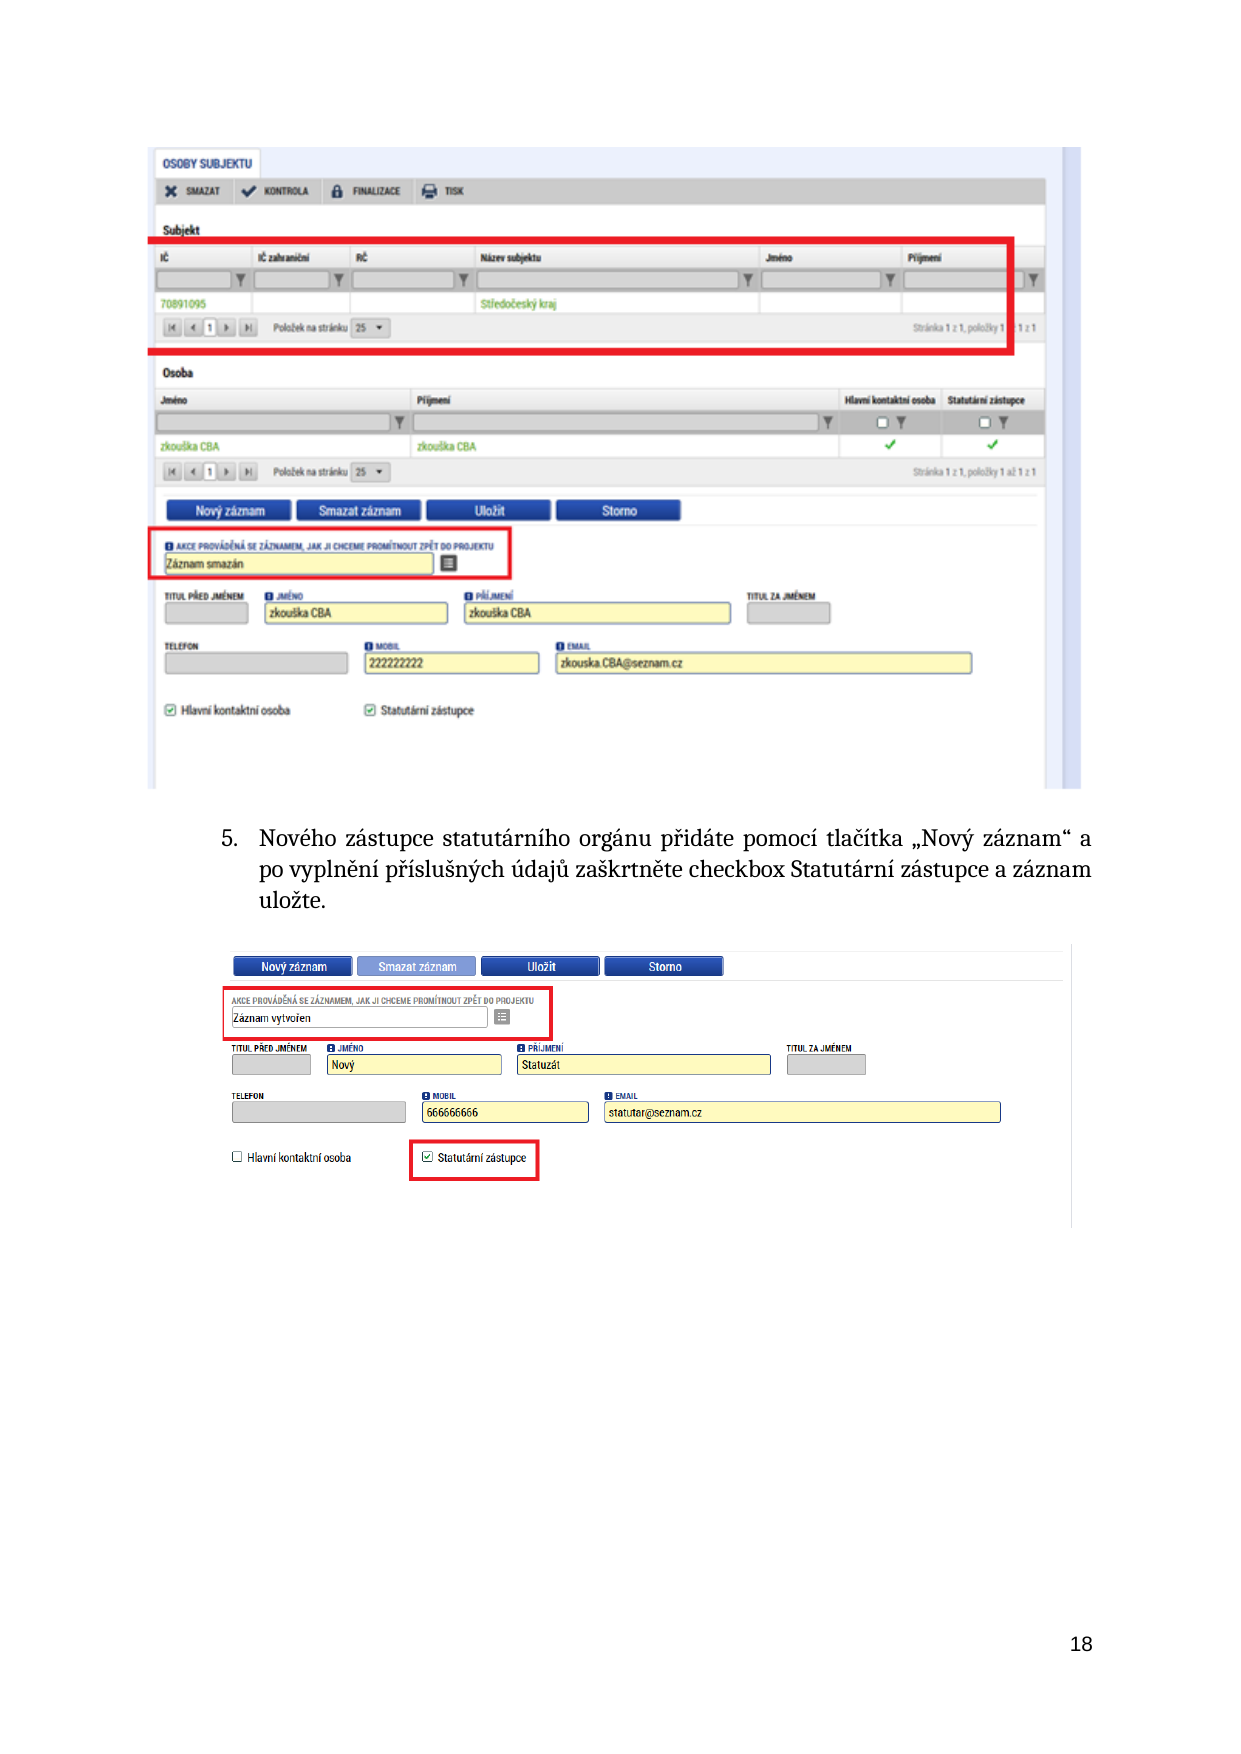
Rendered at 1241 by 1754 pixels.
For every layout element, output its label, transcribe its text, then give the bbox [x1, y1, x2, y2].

picture [222, 944, 1072, 1228]
picture [147, 147, 1092, 800]
list Nového zástupce statutárního orgánu přidáte pomocí tlačítka „Nový záznam“ a po vyplnění příslušných údajů zaškrtněte checkbox Statutární zástupce a záznam uložte. [221, 823, 1093, 914]
